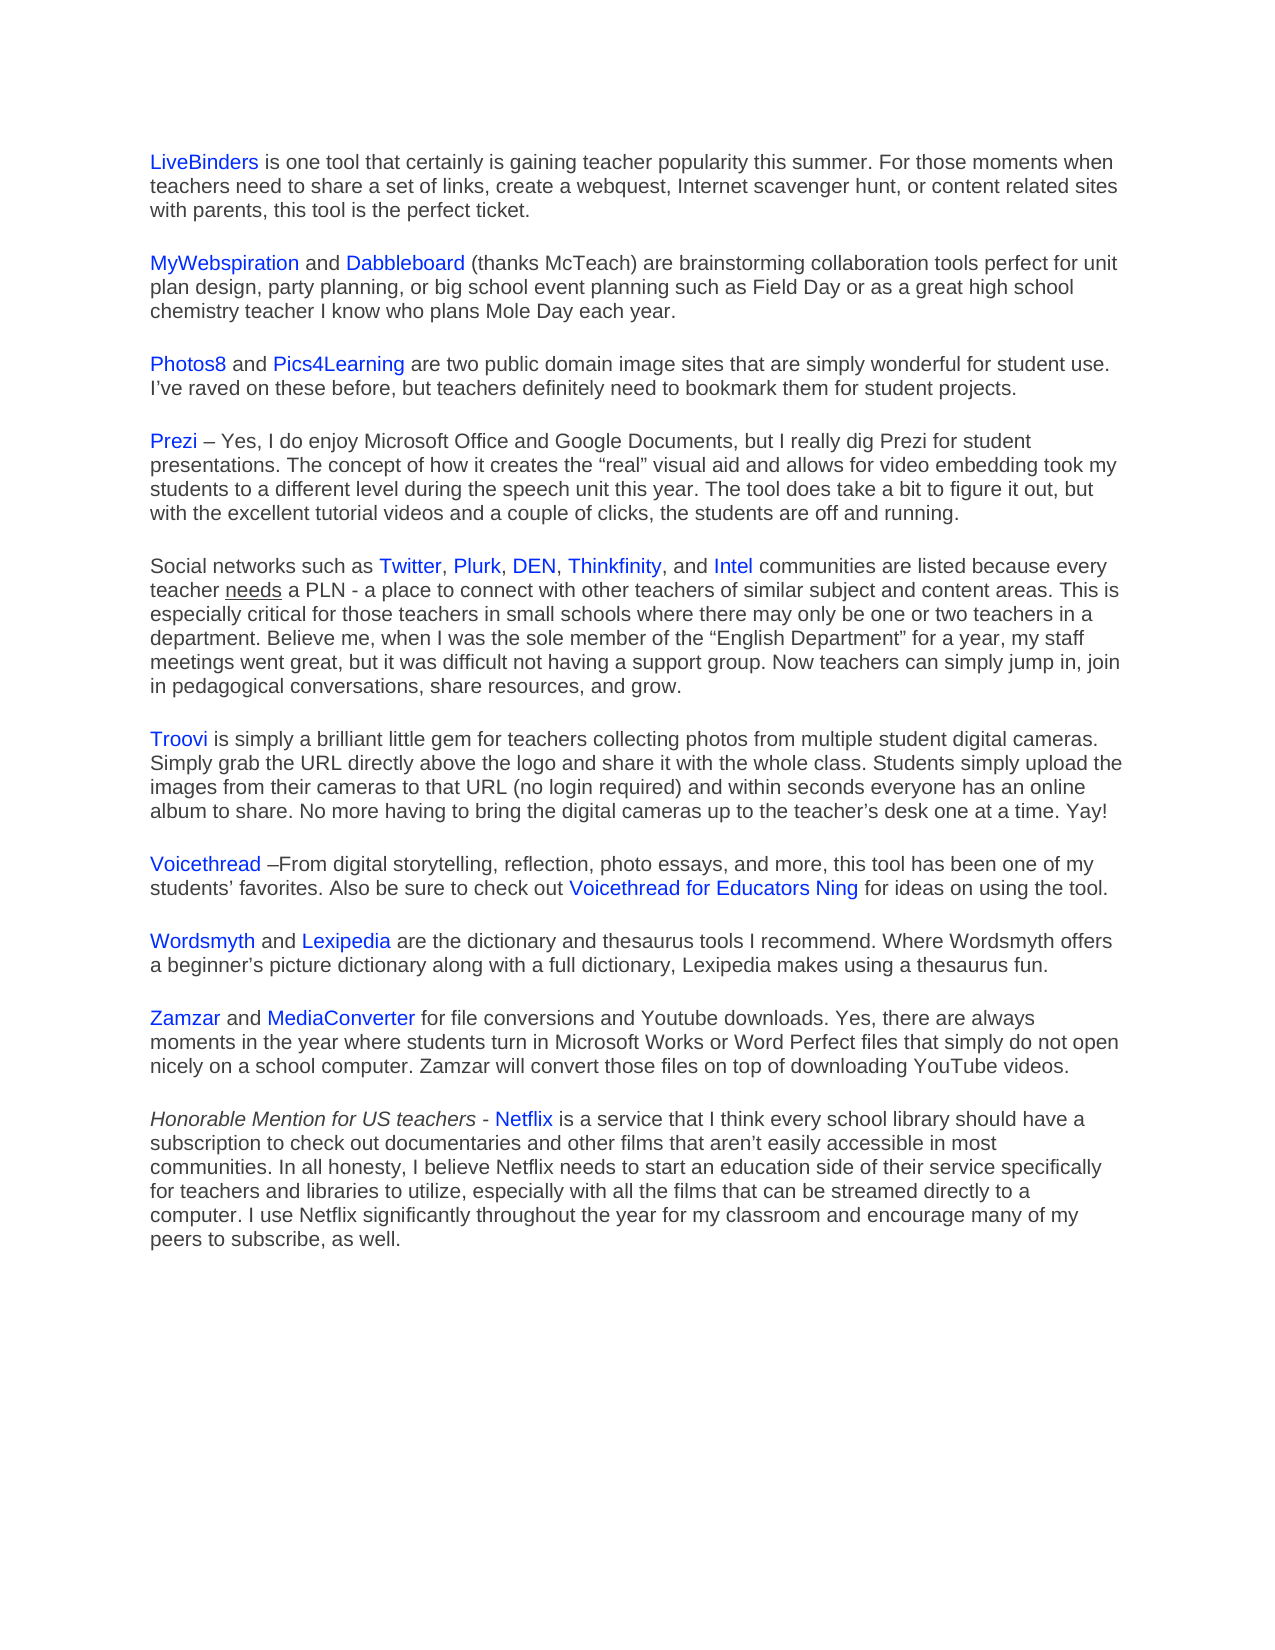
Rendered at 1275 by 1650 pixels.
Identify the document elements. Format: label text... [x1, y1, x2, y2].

text Troovi is simply a brilliant little gem for teachers collecting photos from multiple student digital cameras. Simply grab the URL directly above the logo and share it with the whole class. Students simply upload the images from their cameras to that URL (no login required) and within seconds everyone has an online album to share. No more having to bring the digital cameras up to the teacher’s desk one at a time. Yay! [150, 727, 1125, 823]
text Photos8 and Pics4Learning are two public domain image sites that are simply wonderful for student use. I’ve raved on these before, but teachers definitely need to bookmark them for student projects. [150, 352, 1125, 400]
text MyWebspiration and Dabbleboard (thanks McTeach) are brainstorming collaboration tools perfect for unit plan design, party planning, or big school event planning such as Field Day or as a great high school chemistry teacher I know who plans Mole Day each year. [150, 251, 1125, 323]
text Prezi – Yes, I do enjoy Microsoft Office and Google Documents, but I really dig Prezi for student presentations. The concept of how it creates the “real” visual aid and allows for video embedding took my students to a different level during the speech unit this year. The tool does take a bit to figure it out, but with the excellent tutorial videos and a couple of clicks, the students are off and running. [150, 429, 1125, 525]
text Voicethread –From digital storytelling, reflection, photo essays, and more, this tool has been one of my students’ favorites. Also be sure to check out Voicethread for Educators Ning for ideas on using the tool. [150, 852, 1125, 900]
text LiveBinders is one tool that certainly is gaining teacher popularity this summer. For those moments when teachers need to share a set of links, create a webquest, Internet scavenger hunt, or content related sites with parents, this tool is the perfect ticket. [150, 150, 1125, 222]
text Wordsmyth and Lexipedia are the dictionary and thesaurus tools I recommend. Where Wordsmyth offers a beginner’s picture dictionary along with a full dictionary, Lexipedia makes using a thesaurus fun. [150, 929, 1125, 977]
text Social networks such as Twitter, Plurk, DEN, Thinkfinity, and Intel communities are listed because every teacher needs a PLN - a place to connect with other teachers of similar subject and content areas. This is especially critical for those teachers in small schools where there may only be one or two teachers in a department. Believe me, when I was the sole member of the “English Department” for a year, my staff meetings went great, but it was difficult not having a support group. Now teachers can simply jump in, join in pedagogical conversations, share resources, and grow. [150, 554, 1125, 698]
text Honorable Mention for US teachers - Netflix is a service that I think every school library should have a subscription to check out documentaries and other films that aren’t easily accessible in most communities. In all honesty, I believe Netflix needs to start an education side of their service specifically for teachers and libraries to utilize, especially with all the films that can be streamed directly to a computer. I use Netflix significantly throughout the year for my classroom and encourage many of my peers to subscribe, as well. [150, 1107, 1125, 1251]
text Zamzar and MediaConverter for file conversions and Youtube downloads. Yes, there are always moments in the year where students turn in Microsoft Works or Word Perfect files that simply do not open nicely on a school computer. Zamzar will convert those files on top of downloading YouTube videos. [150, 1006, 1125, 1078]
